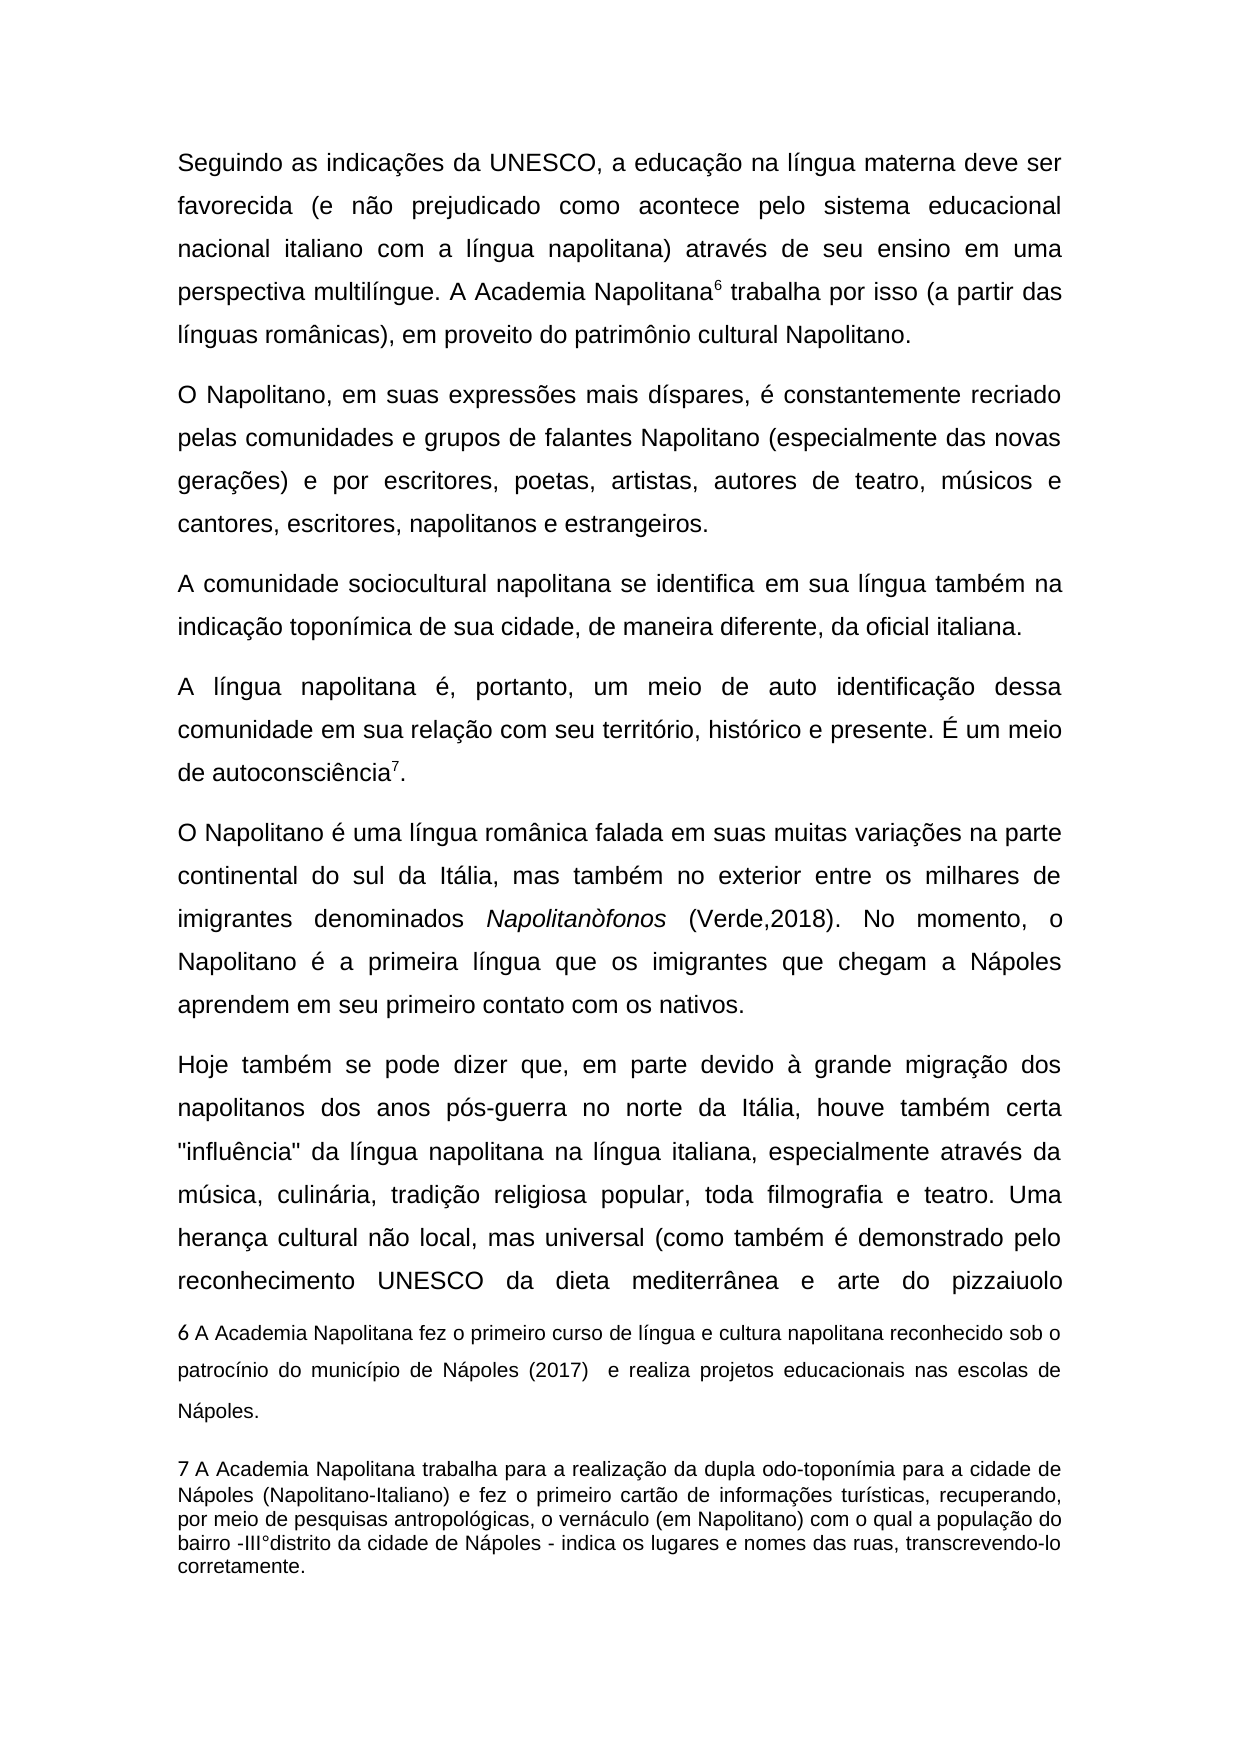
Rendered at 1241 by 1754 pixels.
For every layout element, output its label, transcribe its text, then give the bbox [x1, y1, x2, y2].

text O Napolitano, em suas expressões mais díspares, é constantemente recriado pelas comunidades e grupos de falantes Napolitano (especialmente das novas gerações) e por escritores, poetas, artistas, autores de teatro, músicos e cantores, escritores, napolitanos e estrangeiros. [177, 380, 1063, 538]
text A comunidade sociocultural napolitana se identifica em sua língua também na indicação toponímica de sua cidade, de maneira diferente, da oficial italiana. [177, 569, 1063, 641]
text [177, 1050, 1063, 1295]
text O Napolitano é uma língua românica falada em suas muitas variações na parte continental do sul da Itália, mas também no exterior entre os milhares de imigrantes denominados Napolitanòfonos (Verde,2018). No momento, o Napolitano é a primeira língua que os imigrantes que chegam a Nápoles aprendem em seu primeiro contato com os nativos. [177, 818, 1063, 1019]
text Seguindo as indicações da UNESCO, a educação na língua materna deve ser favorecida (e não prejudicado como acontece pelo sistema educacional nacional italiano com a língua napolitana) através de seu ensino em uma perspectiva multilíngue. A Academia Napolitana trabalha por isso (a partir das línguas românicas), em proveito do patrimônio cultural Napolitano. [177, 148, 1063, 349]
text A língua napolitana é, portanto, um meio de auto identificação dessa comunidade em sua relação com seu território, histórico e presente. É um meio de autoconsciência. [177, 672, 1063, 787]
